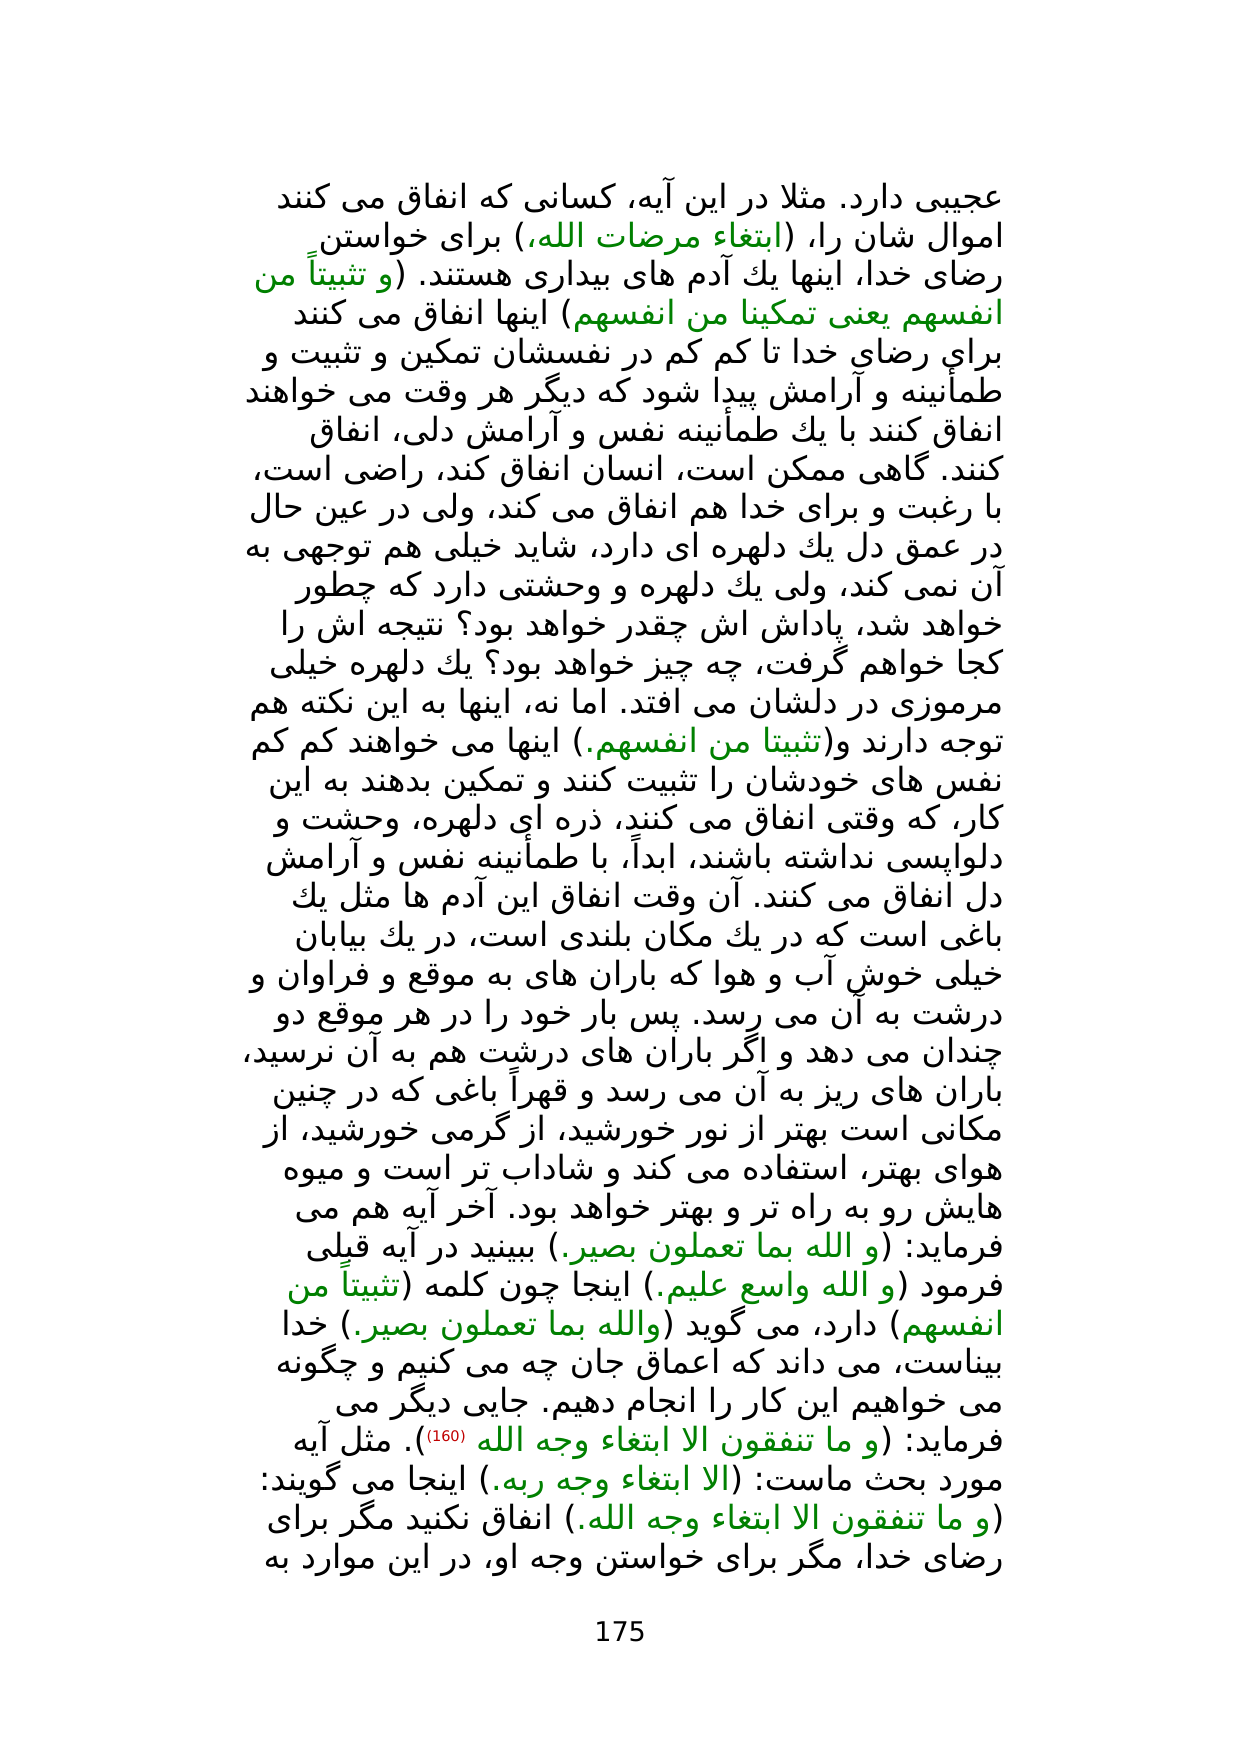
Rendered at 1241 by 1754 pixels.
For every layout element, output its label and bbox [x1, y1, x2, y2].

text [236, 177, 1004, 1576]
